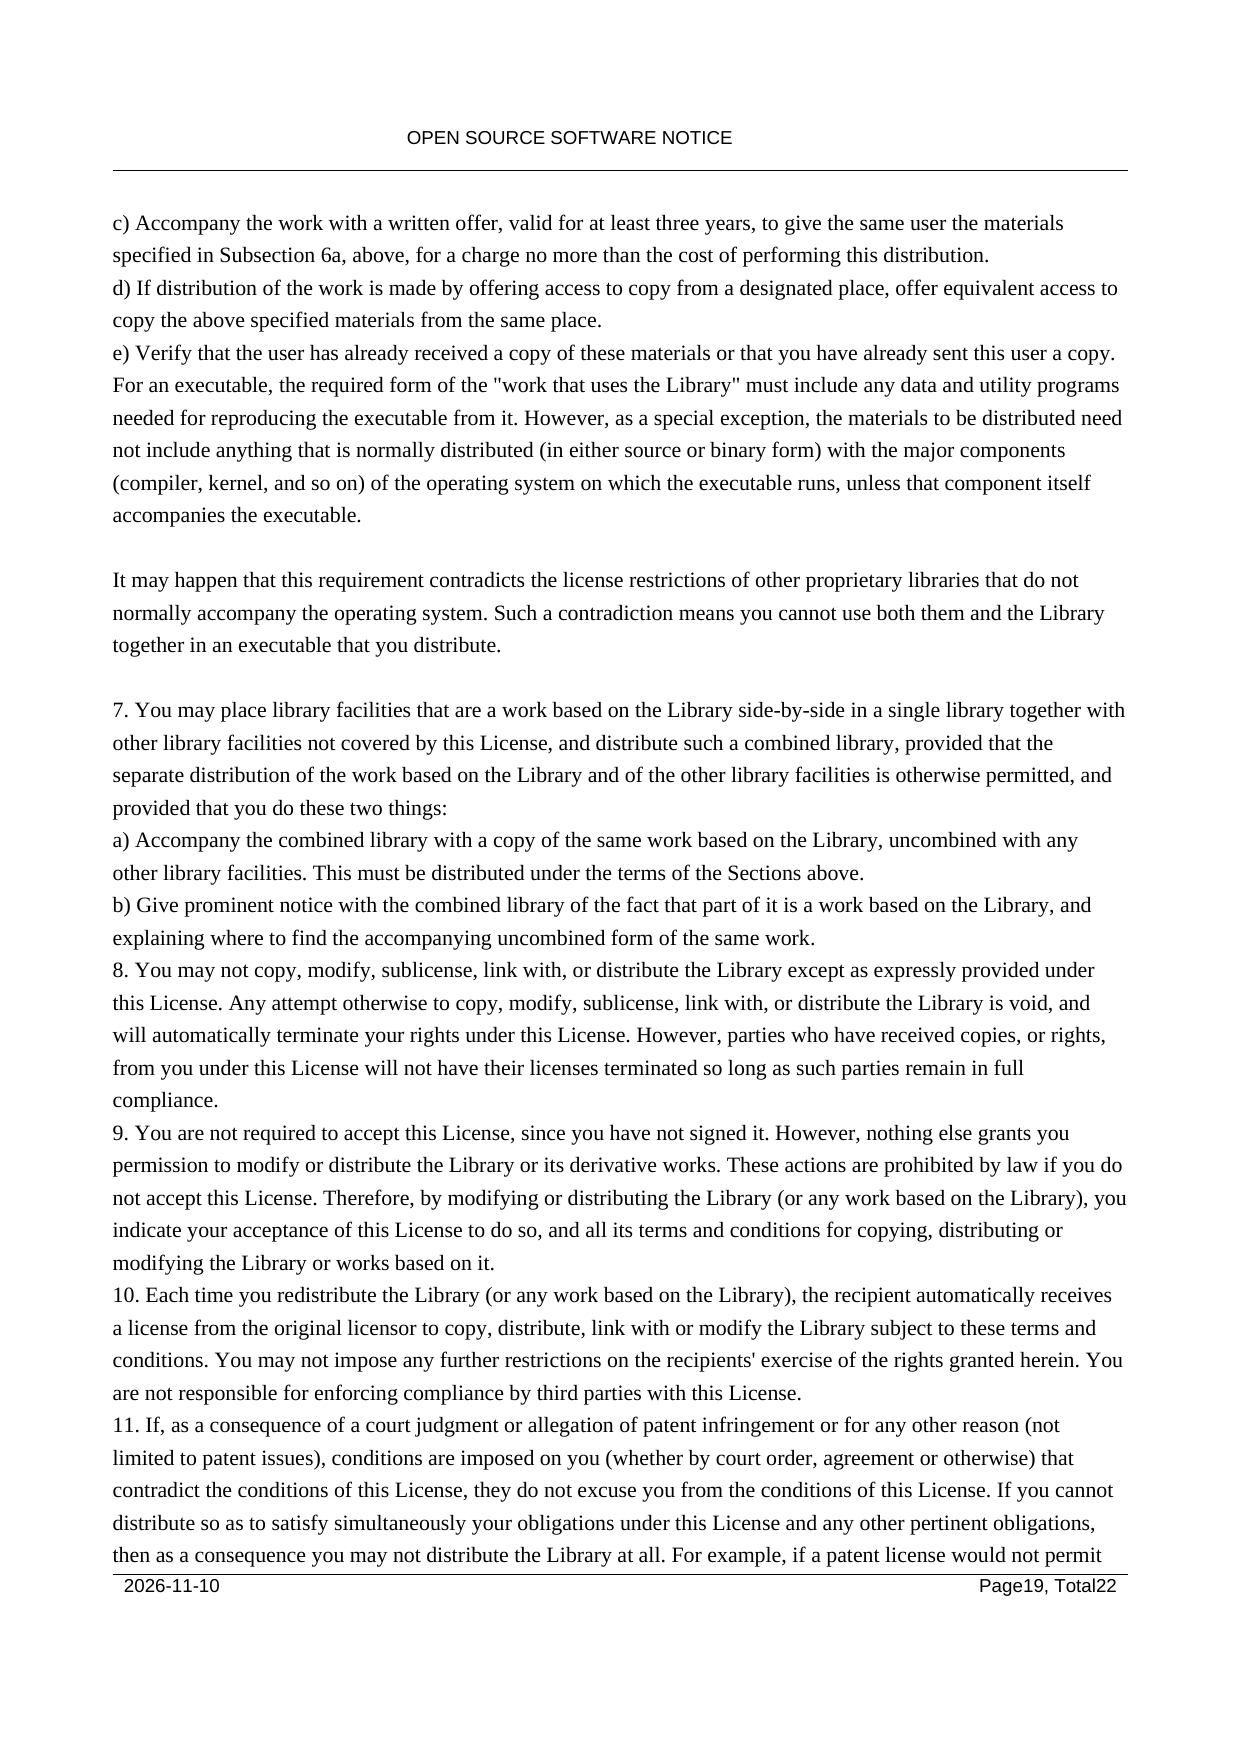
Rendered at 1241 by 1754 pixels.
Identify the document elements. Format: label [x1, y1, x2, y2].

text [112, 206, 1128, 1571]
